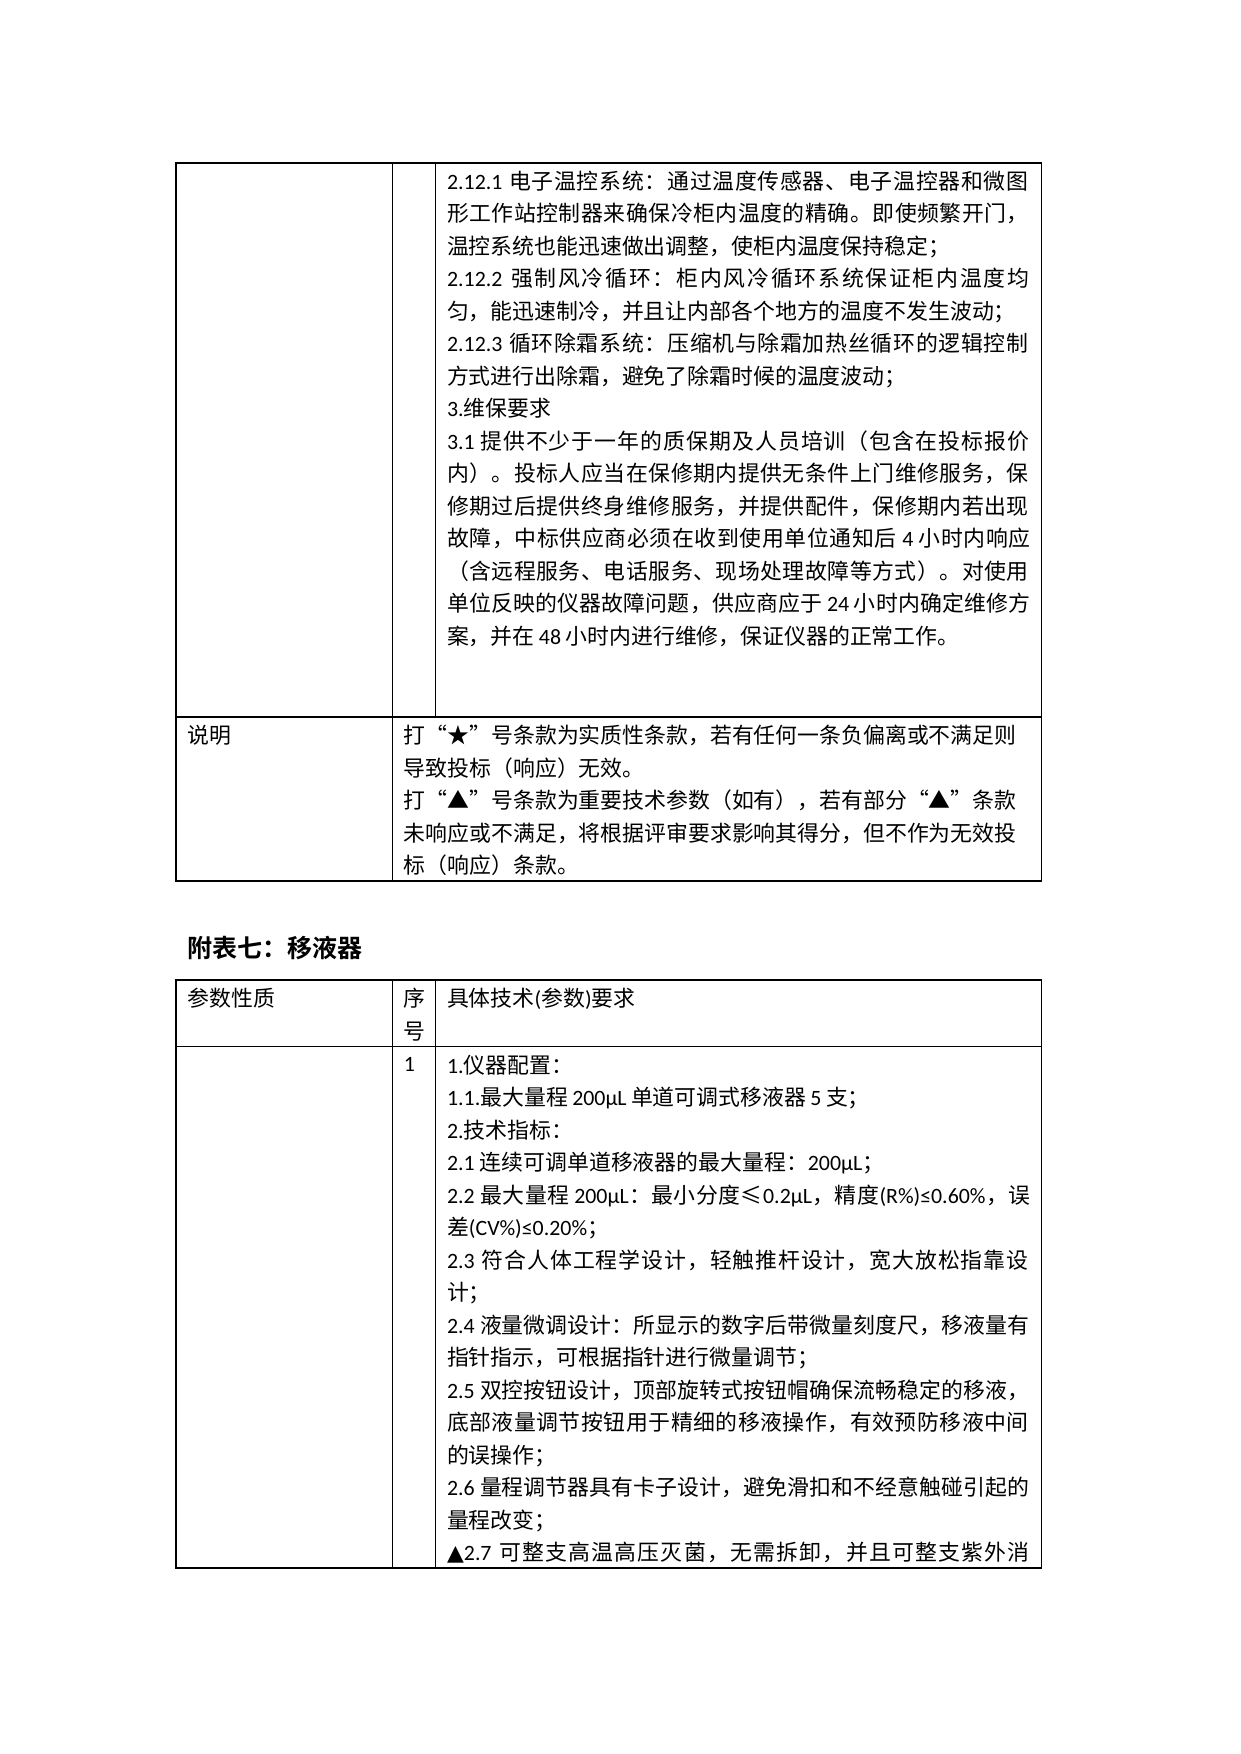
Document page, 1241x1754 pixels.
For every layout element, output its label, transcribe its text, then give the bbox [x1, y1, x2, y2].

text 附表七：移液器 [187, 914, 1053, 979]
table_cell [436, 1047, 1041, 1567]
table_header 具体技术(参数)要求 [436, 981, 1041, 1046]
table_cell 1 [393, 1047, 435, 1567]
table_cell 说明 [177, 718, 392, 880]
table_header 序号 [393, 981, 435, 1046]
table_cell [177, 164, 392, 716]
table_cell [436, 164, 1041, 716]
table_cell [177, 1047, 392, 1567]
table_cell 1 [393, 164, 435, 716]
table_cell 打“★”号条款为实质性条款，若有任何一条负偏离或不满足则导致投标（响应）无效。 打“▲”号条款为重要技术参数（如有），若有部分“▲”条款未响应或不满足，将根据评审要求影响其得分，但不作为无效投标（响应）条款。 [393, 718, 1041, 880]
table_header 参数性质 [177, 981, 392, 1046]
